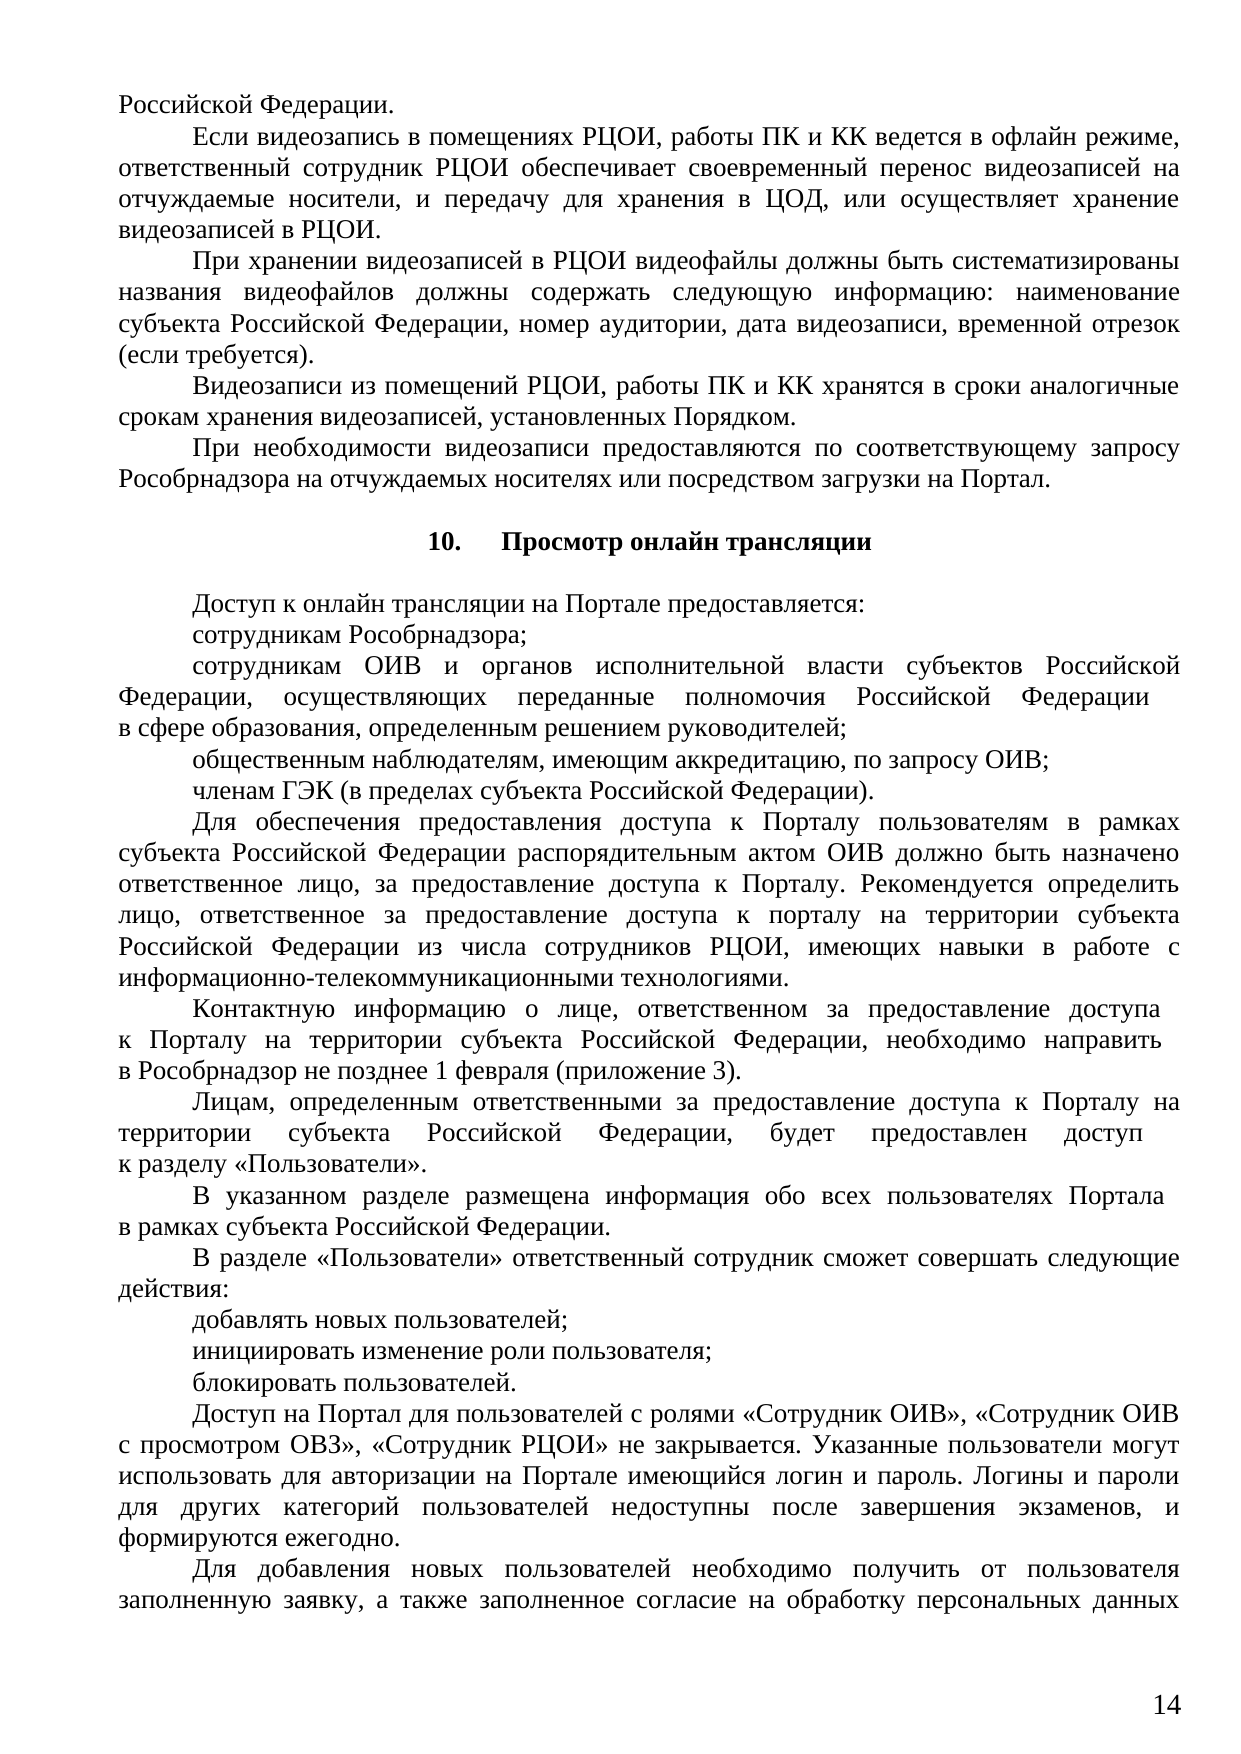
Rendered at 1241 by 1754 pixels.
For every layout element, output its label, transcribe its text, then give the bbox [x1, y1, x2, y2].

text При необходимости видеозаписи предоставляются по соответствующему запросу Рособрнадзора на отчуждаемых носителях или посредством загрузки на Портал. [118, 431, 1181, 493]
text В указанном разделе размещена информация обо всех пользователях Портала в рамках субъекта Российской Федерации. [118, 1179, 1181, 1241]
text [118, 89, 1181, 120]
text При хранении видеозаписей в РЦОИ видеофайлы должны быть систематизированы названия видеофайлов должны содержать следующую информацию: наименование субъекта Российской Федерации, номер аудитории, дата видеозаписи, временной отрезок (если требуется). [118, 244, 1181, 369]
text членам ГЭК (в пределах субъекта Российской Федерации). [118, 774, 1181, 805]
text инициировать изменение роли пользователя; [118, 1334, 1181, 1366]
text В разделе «Пользователи» ответственный сотрудник сможет совершать следующие действия: [118, 1241, 1181, 1303]
subtitle Просмотр онлайн трансляции [118, 525, 1181, 556]
text сотрудникам Рособрнадзора; [118, 618, 1181, 649]
text общественным наблюдателям, имеющим аккредитацию, по запросу ОИВ; [118, 743, 1181, 774]
text Доступ на Портал для пользователей с ролями «Сотрудник ОИВ», «Сотрудник ОИВ с просмотром ОВЗ», «Сотрудник РЦОИ» не закрывается. Указанные пользователи могут использовать для авторизации на Портале имеющийся логин и пароль. Логины и пароли для других категорий пользователей недоступны после завершения экзаменов, и формируются ежегодно. [118, 1397, 1181, 1552]
text Лицам, определенным ответственными за предоставление доступа к Порталу на территории субъекта Российской Федерации, будет предоставлен доступ к разделу «Пользователи». [118, 1085, 1181, 1179]
text блокировать пользователей. [118, 1366, 1181, 1397]
text Видеозаписи из помещений РЦОИ, работы ПК и КК хранятся в сроки аналогичные срокам хранения видеозаписей, установленных Порядком. [118, 369, 1181, 431]
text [118, 1552, 1181, 1615]
text сотрудникам ОИВ и органов исполнительной власти субъектов Российской Федерации, осуществляющих переданные полномочия Российской Федерации в сфере образования, определенным решением руководителей; [118, 649, 1181, 743]
text Доступ к онлайн трансляции на Портале предоставляется: [118, 587, 1181, 618]
text добавлять новых пользователей; [118, 1303, 1181, 1334]
text Контактную информацию о лице, ответственном за предоставление доступа к Порталу на территории субъекта Российской Федерации, необходимо направить в Рособрнадзор не позднее 1 февраля (приложение 3). [118, 992, 1181, 1085]
text Для обеспечения предоставления доступа к Порталу пользователям в рамках субъекта Российской Федерации распорядительным актом ОИВ должно быть назначено ответственное лицо, за предоставление доступа к Порталу. Рекомендуется определить лицо, ответственное за предоставление доступа к порталу на территории субъекта Российской Федерации из числа сотрудников РЦОИ, имеющих навыки в работе с информационно-телекоммуникационными технологиями. [118, 805, 1181, 992]
text Если видеозапись в помещениях РЦОИ, работы ПК и КК ведется в офлайн режиме, ответственный сотрудник РЦОИ обеспечивает своевременный перенос видеозаписей на отчуждаемые носители, и передачу для хранения в ЦОД, или осуществляет хранение видеозаписей в РЦОИ. [118, 120, 1181, 244]
